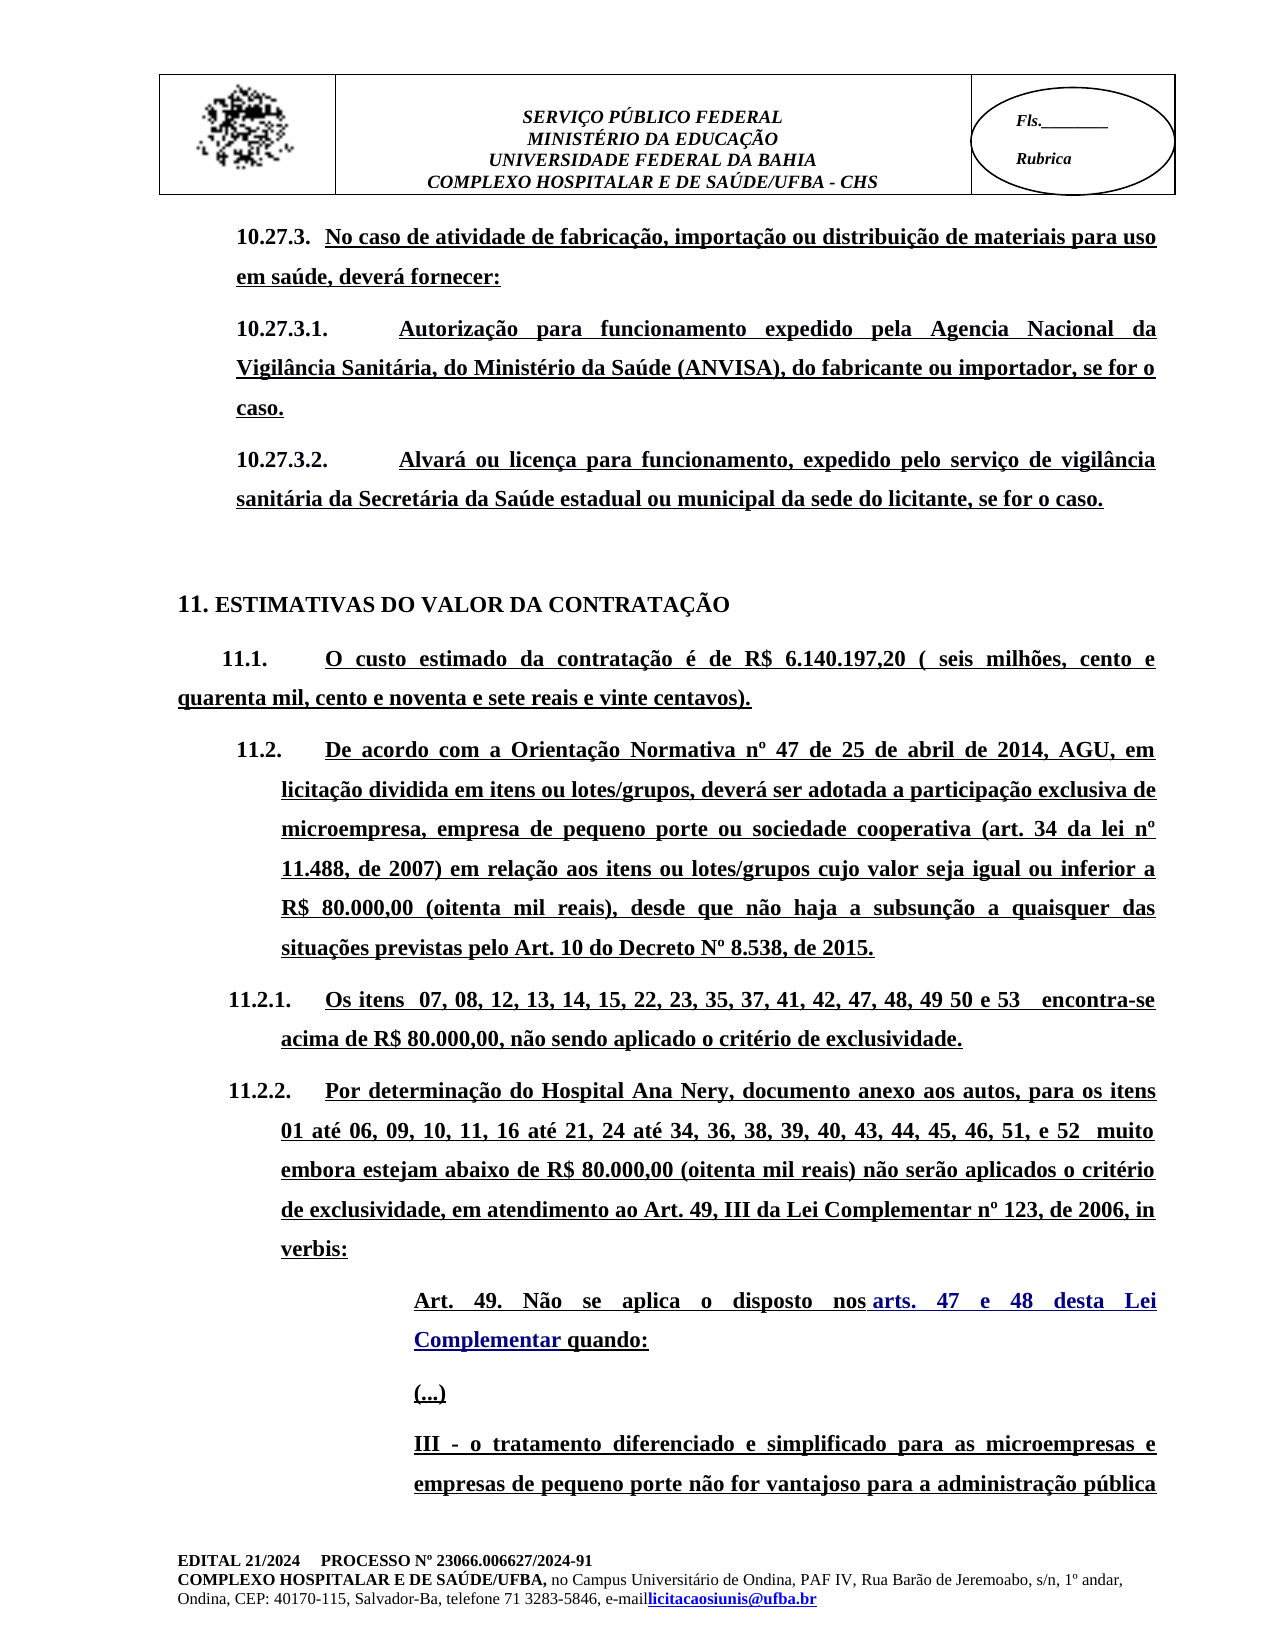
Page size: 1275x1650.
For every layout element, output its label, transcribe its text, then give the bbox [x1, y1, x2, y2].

list Autorização para funcionamento expedido pela Agencia Nacional da Vigilância Sanitária, do Ministério da Saúde (ANVISA), do fabricante ou importador, se for o caso. [236, 315, 1157, 420]
list O custo estimado da contratação é de R$ 6.140.197,20 ( seis milhões, cento e quarenta mil, cento e noventa e sete reais e vinte centavos). [177, 645, 1157, 711]
list Art. 49. Não se aplica o disposto nos arts. 47 e 48 desta Lei Complementar quando: [413, 1287, 1157, 1310]
list No caso de atividade de fabricação, importação ou distribuição de materiais para uso em saúde, deverá fornecer: [236, 223, 1157, 289]
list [413, 1454, 1157, 1493]
list ESTIMATIVAS DO VALOR DA CONTRATAÇÃO [177, 589, 1157, 618]
text (...) [413, 1378, 1157, 1405]
list Alvará ou licença para funcionamento, expedido pelo serviço de vigilância sanitária da Secretária da Saúde estadual ou municipal da sede do licitante, se for o caso. [236, 446, 1157, 512]
list Por determinação do Hospital Ana Nery, documento anexo aos autos, para os itens 01 até 06, 09, 10, 11, 16 até 21, 24 até 34, 36, 38, 39, 40, 43, 44, 45, 46, 51, e 52 muito embora estejam abaixo de R$ 80.000,00 (oitenta mil reais) não serão aplicados o critério de exclusividade, em atendimento ao Art. 49, III da Lei Complementar nº 123, de 2006, in verbis: [228, 1077, 1157, 1261]
list Os itens 07, 08, 12, 13, 14, 15, 22, 23, 35, 37, 41, 42, 47, 48, 49 50 e 53 encontra-se acima de R$ 80.000,00, não sendo aplicado o critério de exclusividade. [228, 986, 1157, 1052]
list De acordo com a Orientação Normativa nº 47 de 25 de abril de 2014, AGU, em licitação dividida em itens ou lotes/grupos, deverá ser adotada a participação exclusiva de microempresa, empresa de pequeno porte ou sociedade cooperativa (art. 34 da lei nº 11.488, de 2007) em relação aos itens ou lotes/grupos cujo valor seja igual ou inferior a R$ 80.000,00 (oitenta mil reais), desde que não haja a subsunção a quaisquer das situações previstas pelo Art. 10 do Decreto Nº 8.538, de 2015. [236, 736, 1157, 960]
list Art. 49. Não se aplica o disposto nos arts. 47 e 48 desta Lei Complementar quando: [413, 1311, 1157, 1353]
